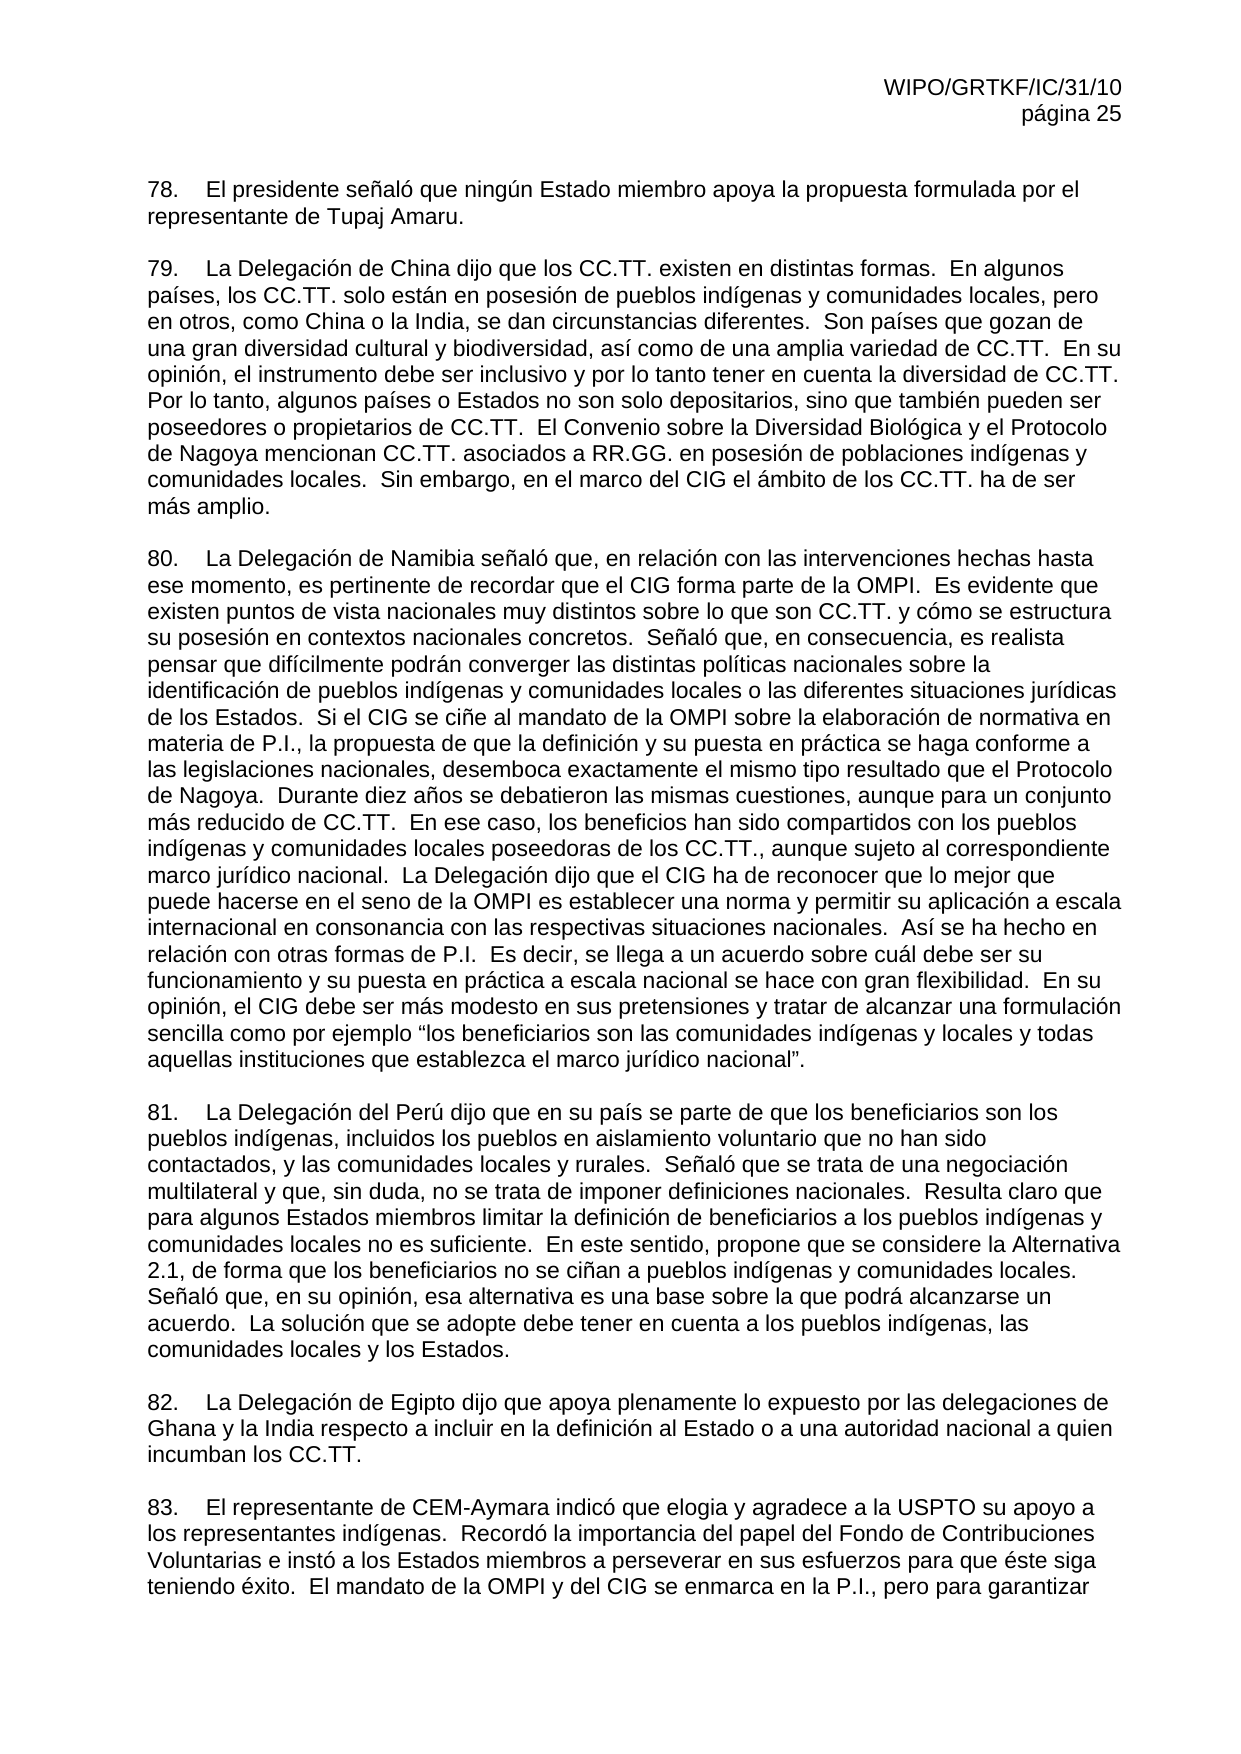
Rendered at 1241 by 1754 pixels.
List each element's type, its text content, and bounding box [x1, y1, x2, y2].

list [147, 1494, 1122, 1599]
list La Delegación de Namibia señaló que, en relación con las intervenciones hechas hasta ese momento, es pertinente de recordar que el CIG forma parte de la OMPI. Es evidente que existen puntos de vista nacionales muy distintos sobre lo que son CC.TT. y cómo se estructura su posesión en contextos nacionales concretos. Señaló que, en consecuencia, es realista pensar que difícilmente podrán converger las distintas políticas nacionales sobre la identificación de pueblos indígenas y comunidades locales o las diferentes situaciones jurídicas de los Estados. Si el CIG se ciñe al mandato de la OMPI sobre la elaboración de normativa en materia de P.I., la propuesta de que la definición y su puesta en práctica se haga conforme a las legislaciones nacionales, desemboca exactamente el mismo tipo resultado que el Protocolo de Nagoya. Durante diez años se debatieron las mismas cuestiones, aunque para un conjunto más reducido de CC.TT. En ese caso, los beneficios han sido compartidos con los pueblos indígenas y comunidades locales poseedoras de los CC.TT., aunque sujeto al correspondiente marco jurídico nacional. La Delegación dijo que el CIG ha de reconocer que lo mejor que puede hacerse en el seno de la OMPI es establecer una norma y permitir su aplicación a escala internacional en consonancia con las respectivas situaciones nacionales. Así se ha hecho en relación con otras formas de P.I. Es decir, se llega a un acuerdo sobre cuál debe ser su funcionamiento y su puesta en práctica a escala nacional se hace con gran flexibilidad. En su opinión, el CIG debe ser más modesto en sus pretensiones y tratar de alcanzar una formulación sencilla como por ejemplo “los beneficiarios son las comunidades indígenas y locales y todas aquellas instituciones que establezca el marco jurídico nacional”. [147, 545, 1122, 1072]
list El presidente señaló que ningún Estado miembro apoya la propuesta formulada por el representante de Tupaj Amaru. [147, 176, 1122, 229]
list La Delegación de Egipto dijo que apoya plenamente lo expuesto por las delegaciones de Ghana y la India respecto a incluir en la definición al Estado o a una autoridad nacional a quien incumban los CC.TT. [147, 1389, 1122, 1468]
list La Delegación de China dijo que los CC.TT. existen en distintas formas. En algunos países, los CC.TT. solo están en posesión de pueblos indígenas y comunidades locales, pero en otros, como China o la India, se dan circunstancias diferentes. Son países que gozan de una gran diversidad cultural y biodiversidad, así como de una amplia variedad de CC.TT. En su opinión, el instrumento debe ser inclusivo y por lo tanto tener en cuenta la diversidad de CC.TT. Por lo tanto, algunos países o Estados no son solo depositarios, sino que también pueden ser poseedores o propietarios de CC.TT. El Convenio sobre la Diversidad Biológica y el Protocolo de Nagoya mencionan CC.TT. asociados a RR.GG. en posesión de poblaciones indígenas y comunidades locales. Sin embargo, en el marco del CIG el ámbito de los CC.TT. ha de ser más amplio. [147, 255, 1122, 519]
list La Delegación del Perú dijo que en su país se parte de que los beneficiarios son los pueblos indígenas, incluidos los pueblos en aislamiento voluntario que no han sido contactados, y las comunidades locales y rurales. Señaló que se trata de una negociación multilateral y que, sin duda, no se trata de imponer definiciones nacionales. Resulta claro que para algunos Estados miembros limitar la definición de beneficiarios a los pueblos indígenas y comunidades locales no es suficiente. En este sentido, propone que se considere la Alternativa 2.1, de forma que los beneficiarios no se ciñan a pueblos indígenas y comunidades locales. Señaló que, en su opinión, esa alternativa es una base sobre la que podrá alcanzarse un acuerdo. La solución que se adopte debe tener en cuenta a los pueblos indígenas, las comunidades locales y los Estados. [147, 1099, 1122, 1362]
